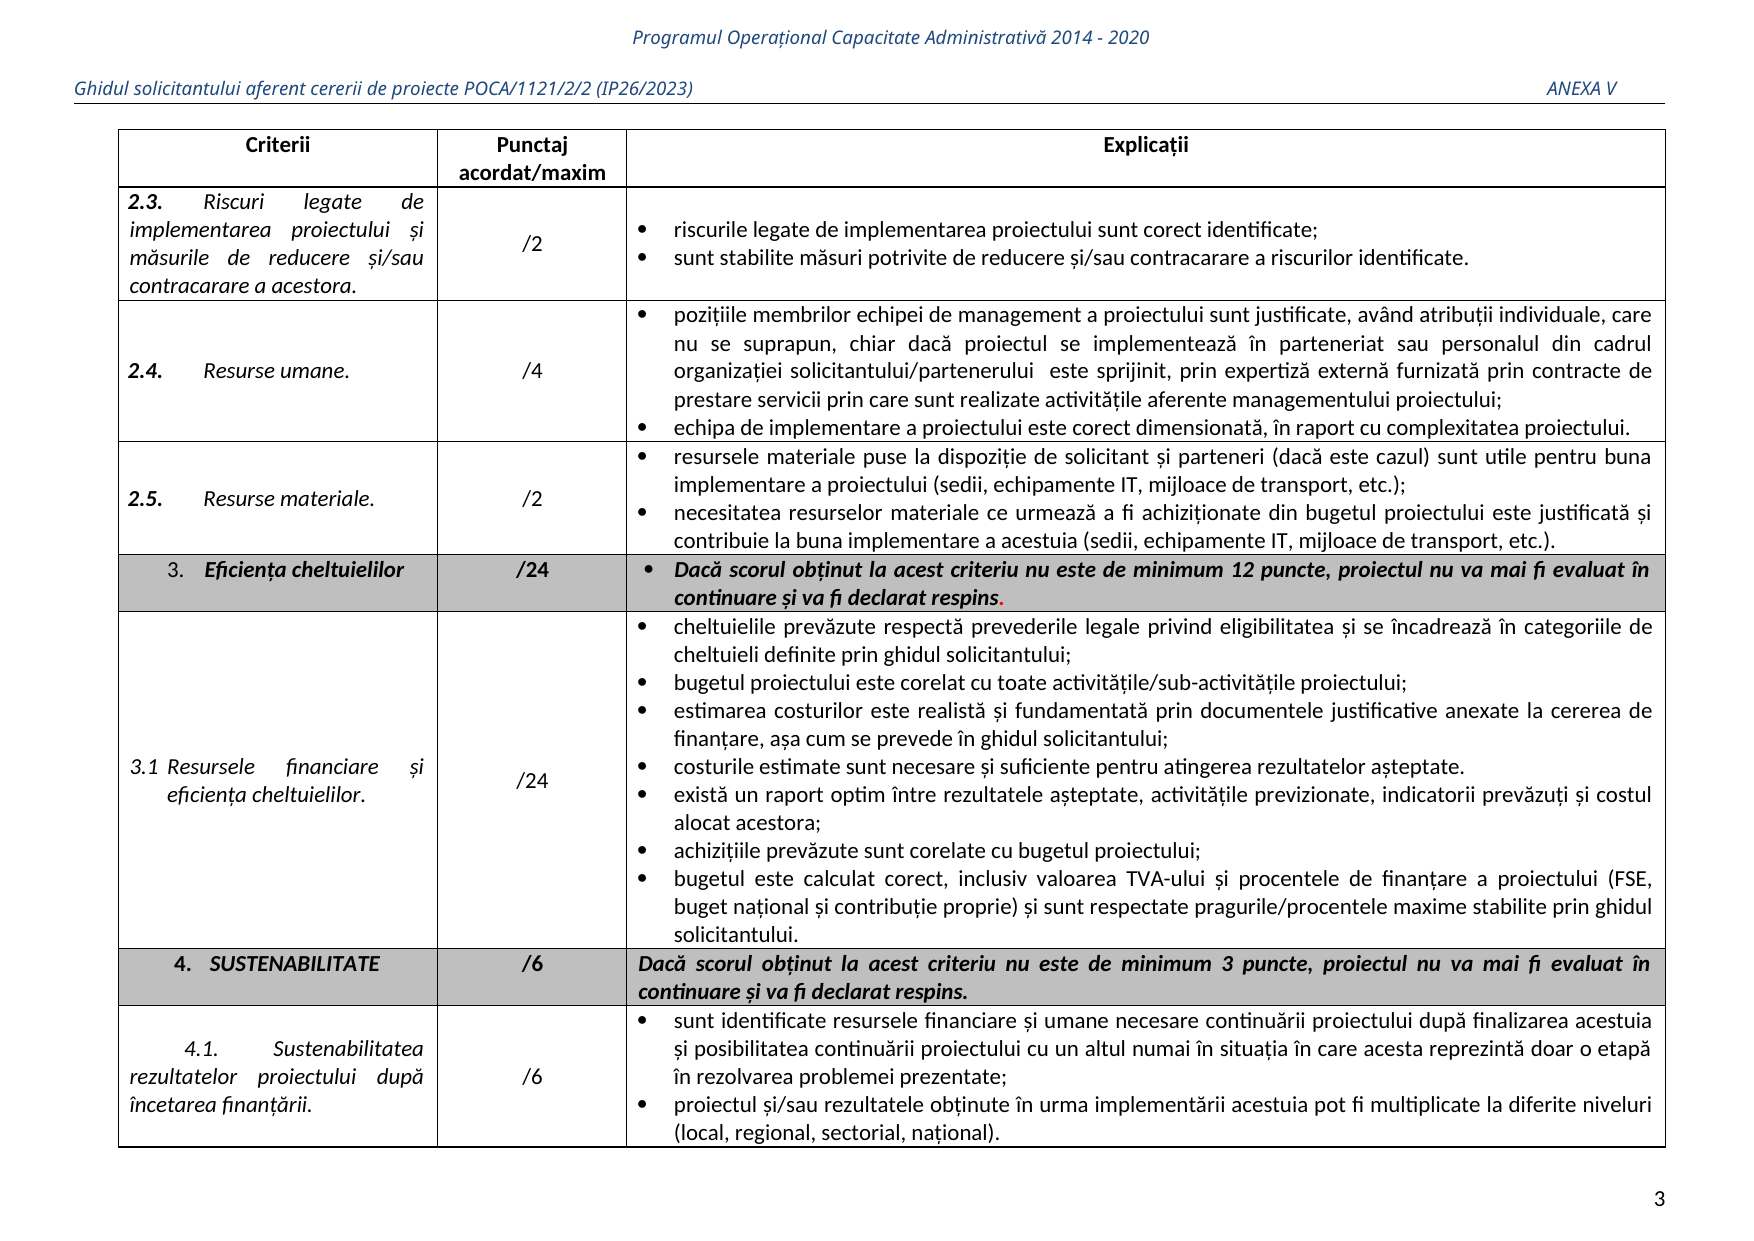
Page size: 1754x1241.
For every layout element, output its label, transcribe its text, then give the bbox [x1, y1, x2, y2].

table_cell /24 [438, 612, 626, 948]
table_header Criterii [119, 130, 437, 186]
table_cell pozițiile membrilor echipei de management a proiectului sunt justificate, având atribuții individuale, care nu se suprapun, chiar dacă proiectul se implementează în parteneriat sau personalul din cadrul organizației solicitantului/partenerului este sprijinit, prin expertiză externă furnizată prin contracte de prestare servicii prin care sunt realizate activitățile aferente managementului proiectului; echipa de implementare a proiectului este corect dimensionată, în raport cu complexitatea proiectului. [627, 301, 1665, 441]
table_cell resursele materiale puse la dispoziție de solicitant și parteneri (dacă este cazul) sunt utile pentru buna implementare a proiectului (sedii, echipamente IT, mijloace de transport, etc.); necesitatea resurselor materiale ce urmează a fi achiziționate din bugetul proiectului este justificată și contribuie la buna implementare a acestuia (sedii, echipamente IT, mijloace de transport, etc.). [627, 442, 1665, 554]
table_header Punctaj acordat/maxim [438, 130, 626, 186]
table_cell Dacă scorul obținut la acest criteriu nu este de minimum 12 puncte, proiectul nu va mai fi evaluat în continuare şi va fi declarat respins. [627, 555, 1665, 611]
table_cell /6 [438, 949, 626, 1005]
table_cell Riscuri legate de implementarea proiectului și măsurile de reducere și/sau contracarare a acestora. [119, 188, 437, 299]
table_cell sunt identificate resursele financiare și umane necesare continuării proiectului după finalizarea acestuia și posibilitatea continuării proiectului cu un altul numai în situația în care acesta reprezintă doar o etapă în rezolvarea problemei prezentate; proiectul și/sau rezultatele obținute în urma implementării acestuia pot fi multiplicate la diferite niveluri (local, regional, sectorial, național). [627, 1006, 1665, 1146]
table_cell Resurse umane. [119, 301, 437, 441]
table_cell Resurse materiale. [119, 442, 437, 554]
table_cell 4.1. Sustenabilitatea rezultatelor proiectului după încetarea finanțării. [119, 1006, 437, 1146]
table_cell /24 [438, 555, 626, 611]
table_cell /2 [438, 188, 626, 299]
table_cell /2 [438, 442, 626, 554]
table_cell cheltuielile prevăzute respectă prevederile legale privind eligibilitatea și se încadrează în categoriile de cheltuieli definite prin ghidul solicitantului; bugetul proiectului este corelat cu toate activitățile/sub-activitățile proiectului; estimarea costurilor este realistă și fundamentată prin documentele justificative anexate la cererea de finanțare, așa cum se prevede în ghidul solicitantului; costurile estimate sunt necesare și suficiente pentru atingerea rezultatelor așteptate. există un raport optim între rezultatele așteptate, activitățile previzionate, indicatorii prevăzuți și costul alocat acestora; achizițiile prevăzute sunt corelate cu bugetul proiectului; bugetul este calculat corect, inclusiv valoarea TVA-ului și procentele de finanțare a proiectului (FSE, buget național și contribuție proprie) și sunt respectate pragurile/procentele maxime stabilite prin ghidul solicitantului. [627, 612, 1665, 948]
table_cell riscurile legate de implementarea proiectului sunt corect identificate; sunt stabilite măsuri potrivite de reducere și/sau contracarare a riscurilor identificate. [627, 188, 1665, 299]
table_cell Resursele financiare și eficiența cheltuielilor. [119, 612, 437, 948]
table_header Explicații [627, 130, 1665, 186]
table_cell /6 [438, 1006, 626, 1146]
table_cell Eficiența cheltuielilor [119, 555, 437, 611]
table_cell /4 [438, 301, 626, 441]
table_cell Dacă scorul obținut la acest criteriu nu este de minimum 3 puncte, proiectul nu va mai fi evaluat în continuare şi va fi declarat respins. [627, 949, 1665, 1005]
table_cell SUSTENABILITATE [119, 949, 437, 1005]
